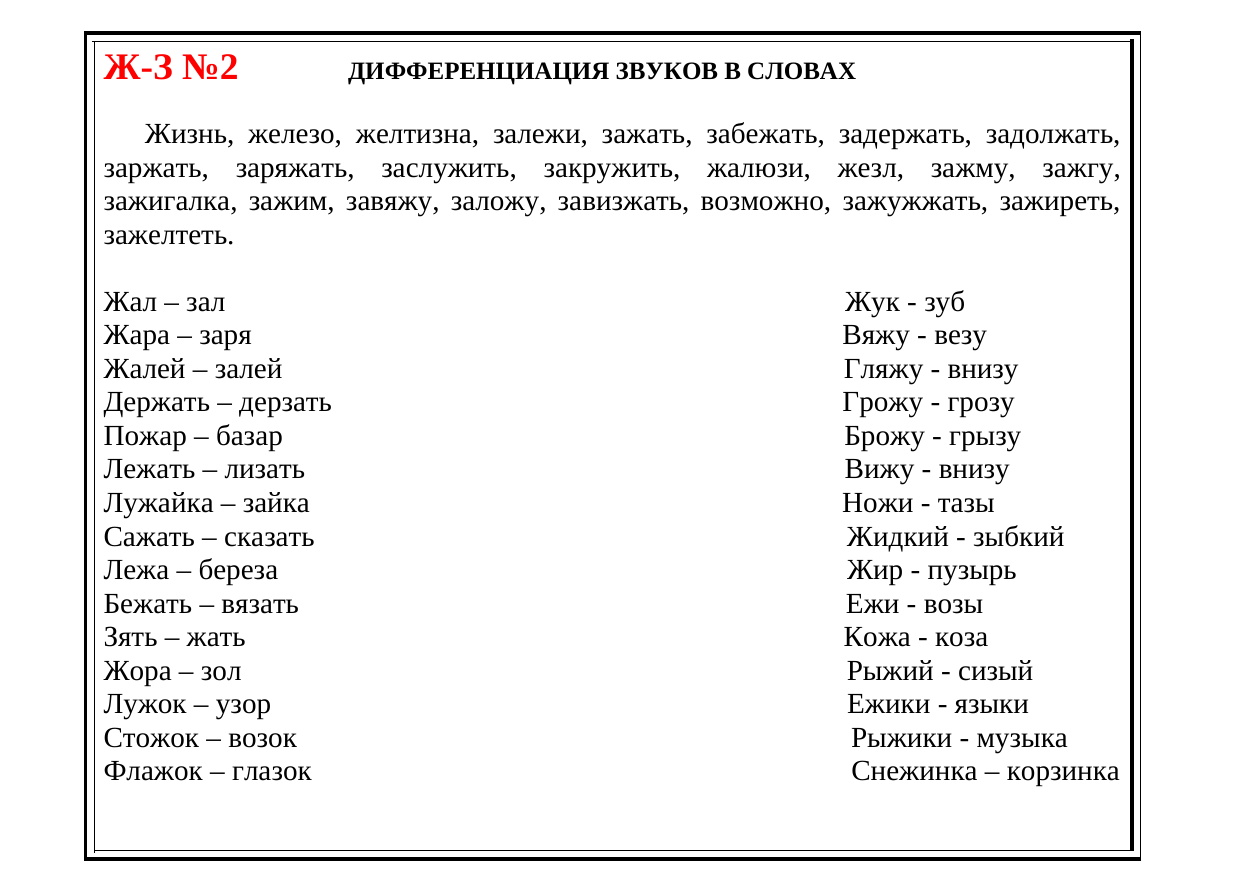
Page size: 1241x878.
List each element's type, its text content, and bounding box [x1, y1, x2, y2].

text Лежать – лизать Вижу - внизу [103, 452, 1122, 485]
text Лежа – береза Жир - пузырь [103, 552, 1122, 586]
text Держать – дерзать Грожу - грозу [103, 384, 1122, 418]
text Жал – зал Жук - зуб [103, 284, 1122, 317]
text Пожар – базар Брожу - грызу [103, 418, 1122, 452]
text Зять – жать Кожа - коза [103, 619, 1122, 653]
text Жизнь, железо, желтизна, залежи, зажать, забежать, задержать, задолжать, заржать, заряжать, заслужить, закружить, жалюзи, жезл, зажму, зажгу, зажигалка, зажим, завяжу, заложу, завизжать, возможно, зажужжать, зажиреть, зажелтеть. [103, 116, 1122, 250]
text Стожок – возок Рыжики - музыка [103, 720, 1122, 753]
text Ж-З №2 ДИФФЕРЕНЦИАЦИЯ ЗВУКОВ В СЛОВАХ [103, 44, 1122, 87]
text Флажок – глазок Снежинка – корзинка [103, 753, 1122, 787]
text Лужок – узор Ежики - языки [103, 686, 1122, 720]
text Сажать – сказать Жидкий - зыбкий [103, 519, 1122, 552]
text Жора – зол Рыжий - сизый [103, 653, 1122, 686]
text Жара – заря Вяжу - везу [103, 317, 1122, 351]
text Бежать – вязать Ежи - возы [103, 586, 1122, 619]
text Лужайка – зайка Ножи - тазы [103, 485, 1122, 519]
text Жалей – залей Гляжу - внизу [103, 351, 1122, 384]
